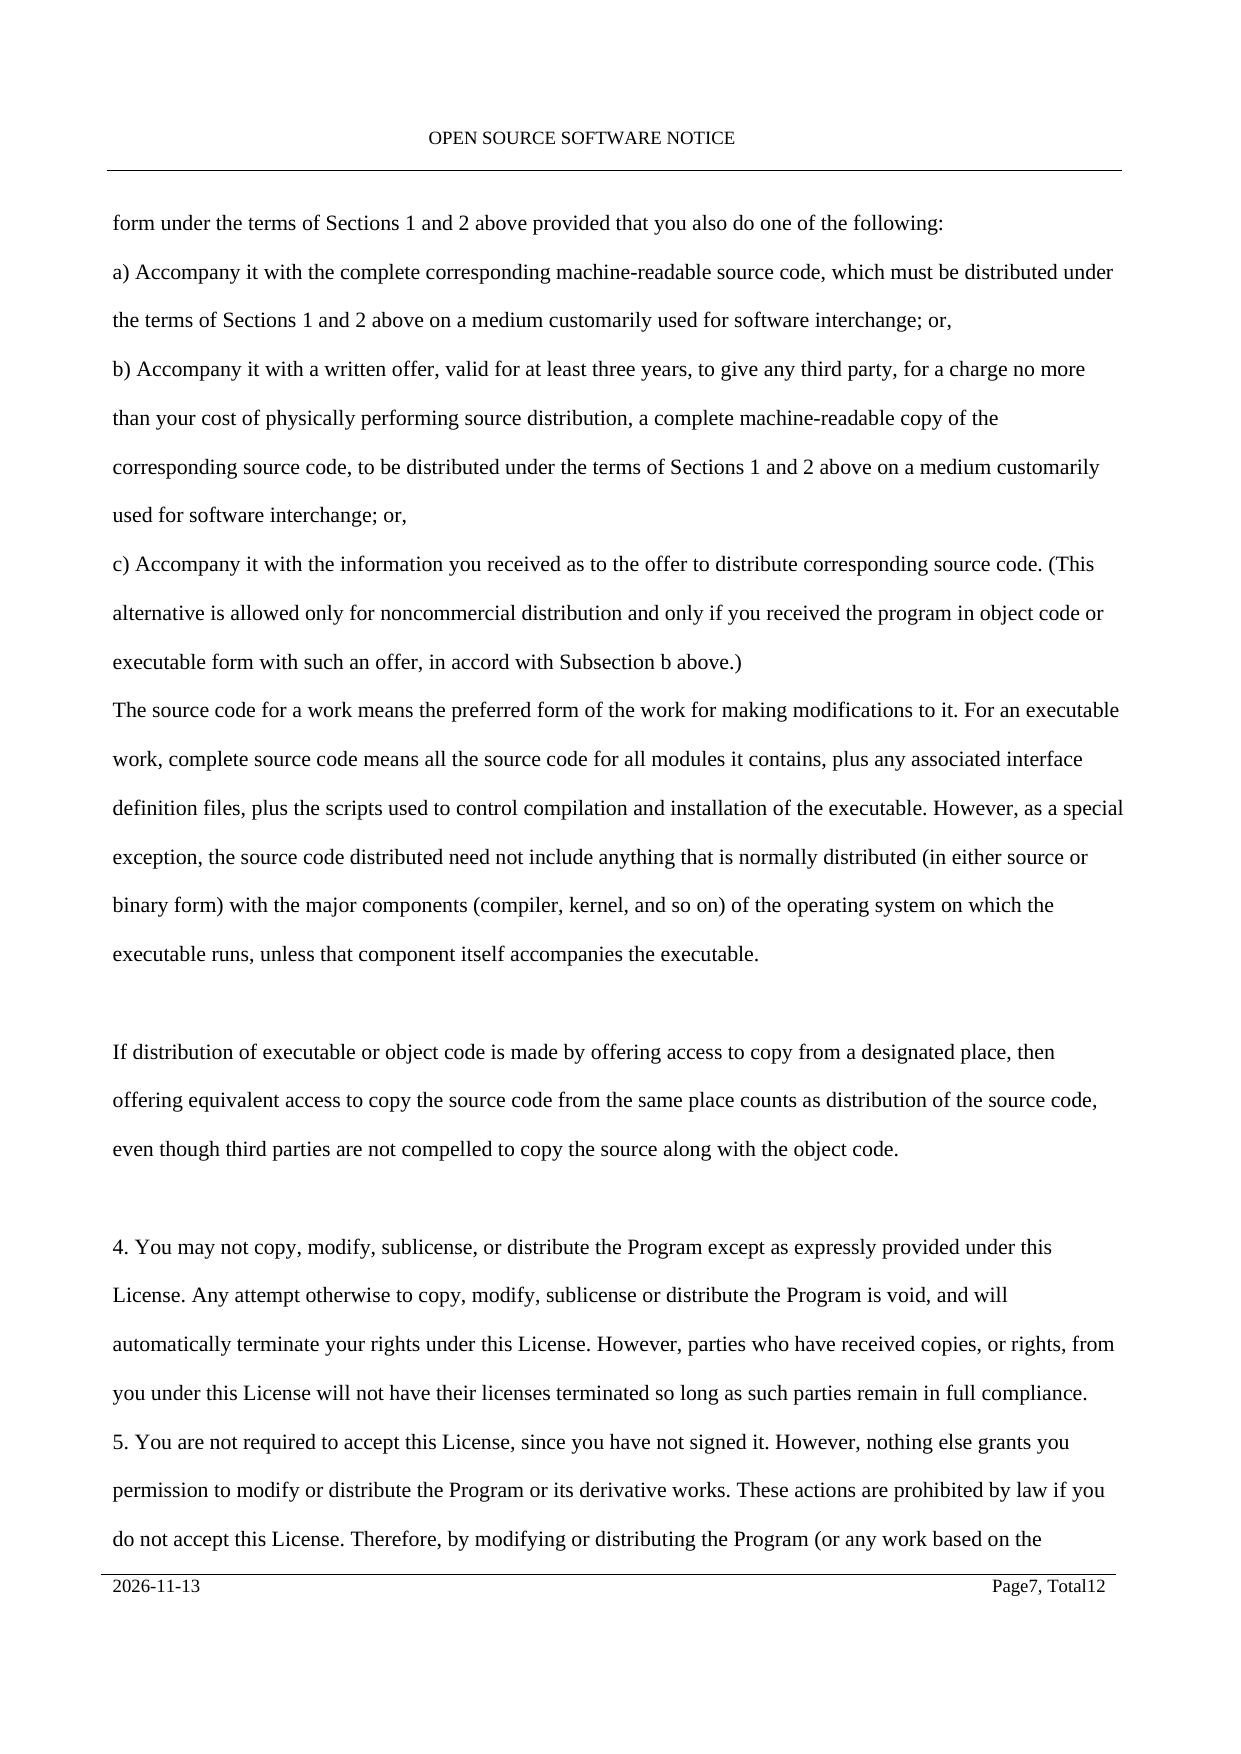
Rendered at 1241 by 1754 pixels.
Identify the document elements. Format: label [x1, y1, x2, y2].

text [112, 206, 1128, 1555]
